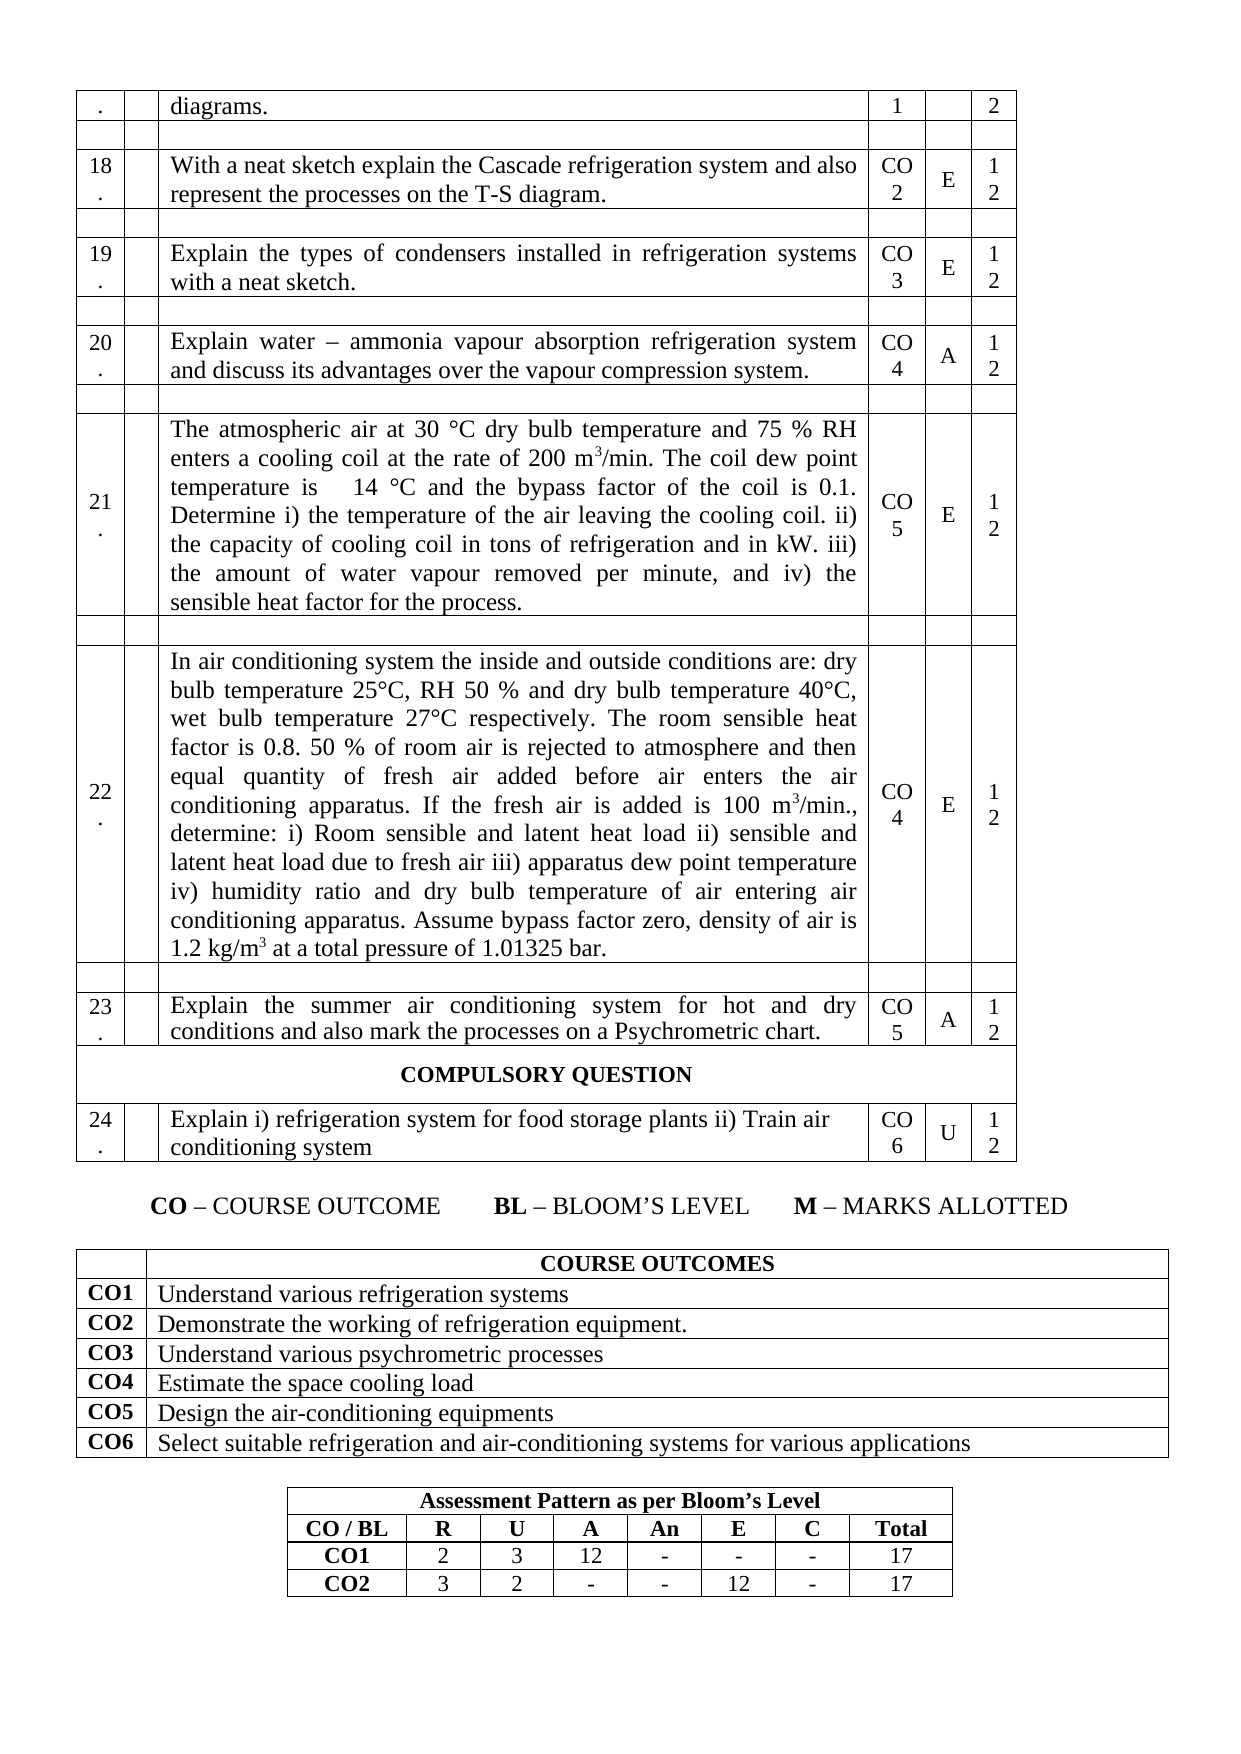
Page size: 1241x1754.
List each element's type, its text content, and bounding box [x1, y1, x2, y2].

table_cell [926, 963, 971, 992]
table_cell 12 [972, 326, 1016, 384]
table_cell [159, 963, 868, 992]
table_cell [125, 414, 158, 615]
table_cell A [926, 993, 971, 1045]
table_cell CO3 [77, 1339, 146, 1367]
table_cell [972, 616, 1016, 645]
table_cell [77, 297, 124, 325]
table_cell R [407, 1515, 480, 1541]
table_cell 12 [972, 238, 1016, 296]
table_cell CO2 [77, 1309, 146, 1338]
table_cell CO2 [288, 1570, 406, 1596]
table_cell [125, 616, 158, 645]
table_cell 17 [850, 1570, 952, 1596]
table_cell - [776, 1570, 849, 1596]
table_cell [869, 209, 925, 237]
table_cell [125, 963, 158, 992]
table_cell - [628, 1543, 701, 1569]
table_cell 12 [972, 1104, 1016, 1161]
table_cell [125, 121, 158, 149]
table_cell [125, 238, 158, 296]
table_cell CO4 [869, 326, 925, 384]
table_cell [77, 121, 124, 149]
table_cell U [926, 1104, 971, 1161]
table_cell In air conditioning system the inside and outside conditions are: dry bulb temperature 25°C, RH 50 % and dry bulb temperature 40°C, wet bulb temperature 27°C respectively. The room sensible heat factor is 0.8. 50 % of room air is rejected to atmosphere and then equal quantity of fresh air added before air enters the air conditioning apparatus. If the fresh air is added is 100 m3/min., determine: i) Room sensible and latent heat load ii) sensible and latent heat load due to fresh air iii) apparatus dew point temperature iv) humidity ratio and dry bulb temperature of air entering air conditioning apparatus. Assume bypass factor zero, density of air is 1.2 kg/m3 at a total pressure of 1.01325 bar. [159, 646, 868, 962]
table_cell CO1 [288, 1543, 406, 1569]
table_cell 12 [554, 1543, 627, 1569]
table_cell 21. [77, 414, 124, 615]
table_cell U [481, 1515, 553, 1541]
table_cell The atmospheric air at 30 °C dry bulb temperature and 75 % RH enters a cooling coil at the rate of 200 m3/min. The coil dew point temperature is 14 °C and the bypass factor of the coil is 0.1. Determine i) the temperature of the air leaving the cooling coil. ii) the capacity of cooling coil in tons of refrigeration and in kW. iii) the amount of water vapour removed per minute, and iv) the sensible heat factor for the process. [159, 414, 868, 615]
table_cell 18. [77, 150, 124, 208]
table_cell [926, 297, 971, 325]
table_cell CO2 [869, 150, 925, 208]
table_cell 3 [407, 1570, 480, 1596]
table_cell [159, 121, 868, 149]
table_cell 12 [702, 1570, 775, 1596]
table_cell E [926, 646, 971, 962]
table_cell 19. [77, 238, 124, 296]
table_cell CO5 [869, 414, 925, 615]
text CO – COURSE OUTCOME BL – BLOOM’S LEVEL M – MARKS ALLOTTED [150, 1191, 1090, 1220]
table_cell [125, 297, 158, 325]
table_cell [926, 385, 971, 413]
table_cell 3 [481, 1543, 553, 1569]
table_cell CO4 [869, 646, 925, 962]
table_cell 2 [481, 1570, 553, 1596]
table_cell [125, 209, 158, 237]
table_cell 12 [972, 646, 1016, 962]
table_cell Understand various refrigeration systems [147, 1279, 1168, 1308]
table_cell [77, 385, 124, 413]
table_cell - [776, 1543, 849, 1569]
table_cell [77, 616, 124, 645]
table_cell [77, 209, 124, 237]
table_cell [125, 150, 158, 208]
table_cell CO5 [869, 993, 925, 1045]
table_cell CO3 [869, 238, 925, 296]
table_cell [159, 616, 868, 645]
table_cell [972, 385, 1016, 413]
table_cell With a neat sketch explain the Cascade refrigeration system and also represent the processes on the T-S diagram. [159, 150, 868, 208]
table_cell E [926, 414, 971, 615]
table_cell 12 [972, 91, 1016, 119]
table_cell CO5 [77, 1398, 146, 1427]
table_cell An [628, 1515, 701, 1541]
table_cell CO1 [77, 1279, 146, 1308]
table_cell 12 [972, 150, 1016, 208]
table_cell [159, 385, 868, 413]
table_cell [869, 963, 925, 992]
table_cell [125, 993, 158, 1045]
table_cell [869, 616, 925, 645]
table_cell [869, 297, 925, 325]
table_cell 17 [850, 1543, 952, 1569]
table_cell C [776, 1515, 849, 1541]
table_cell [869, 121, 925, 149]
table_cell 2 [407, 1543, 480, 1569]
table_cell [159, 297, 868, 325]
table_cell A [926, 326, 971, 384]
table_cell 22. [77, 646, 124, 962]
table_cell E [702, 1515, 775, 1541]
table_cell Select suitable refrigeration and air-conditioning systems for various applications [147, 1428, 1168, 1457]
table_header [77, 1250, 146, 1278]
table_cell [125, 385, 158, 413]
table_cell Understand various psychrometric processes [147, 1339, 1168, 1367]
table_cell CO6 [77, 1428, 146, 1457]
table_cell [125, 91, 158, 119]
table_cell 12 [972, 993, 1016, 1045]
table_header Assessment Pattern as per Bloom’s Level [288, 1488, 952, 1514]
table_cell Estimate the space cooling load [147, 1369, 1168, 1397]
table_cell [972, 297, 1016, 325]
table_cell CO / BL [288, 1515, 406, 1541]
table_cell A [926, 91, 971, 119]
table_cell [77, 963, 124, 992]
table_cell [125, 646, 158, 962]
table_cell - [554, 1570, 627, 1596]
table_cell 17. [77, 91, 124, 119]
table_cell [926, 209, 971, 237]
table_cell Demonstrate the working of refrigeration equipment. [147, 1309, 1168, 1338]
table_cell Total [850, 1515, 952, 1541]
table_cell 24. [77, 1104, 124, 1161]
table_cell [926, 121, 971, 149]
table_cell CO1 [869, 91, 925, 119]
table_cell Explain the summer air conditioning system for hot and dry conditions and also mark the processes on a Psychrometric chart. [159, 993, 868, 1045]
table_cell Explain water – ammonia vapour absorption refrigeration system and discuss its advantages over the vapour compression system. [159, 326, 868, 384]
table_cell - [702, 1543, 775, 1569]
table_cell E [926, 238, 971, 296]
table_cell [972, 209, 1016, 237]
table_cell [159, 209, 868, 237]
table_header COURSE OUTCOMES [147, 1250, 1168, 1278]
table_cell 20. [77, 326, 124, 384]
table_cell [972, 963, 1016, 992]
table_cell [869, 385, 925, 413]
table_cell CO6 [869, 1104, 925, 1161]
table_cell Design the air-conditioning equipments [147, 1398, 1168, 1427]
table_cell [159, 91, 868, 119]
table_cell 23. [77, 993, 124, 1045]
table_cell A [554, 1515, 627, 1541]
table_cell [125, 326, 158, 384]
table_cell Explain i) refrigeration system for food storage plants ii) Train air conditioning system [159, 1104, 868, 1161]
table_cell Explain the types of condensers installed in refrigeration systems with a neat sketch. [159, 238, 868, 296]
table_cell COMPULSORY QUESTION [77, 1046, 1016, 1103]
table_cell E [926, 150, 971, 208]
table_cell [972, 121, 1016, 149]
table_cell [125, 1104, 158, 1161]
table_cell - [628, 1570, 701, 1596]
table_cell CO4 [77, 1369, 146, 1397]
table_cell 12 [972, 414, 1016, 615]
table_cell [926, 616, 971, 645]
